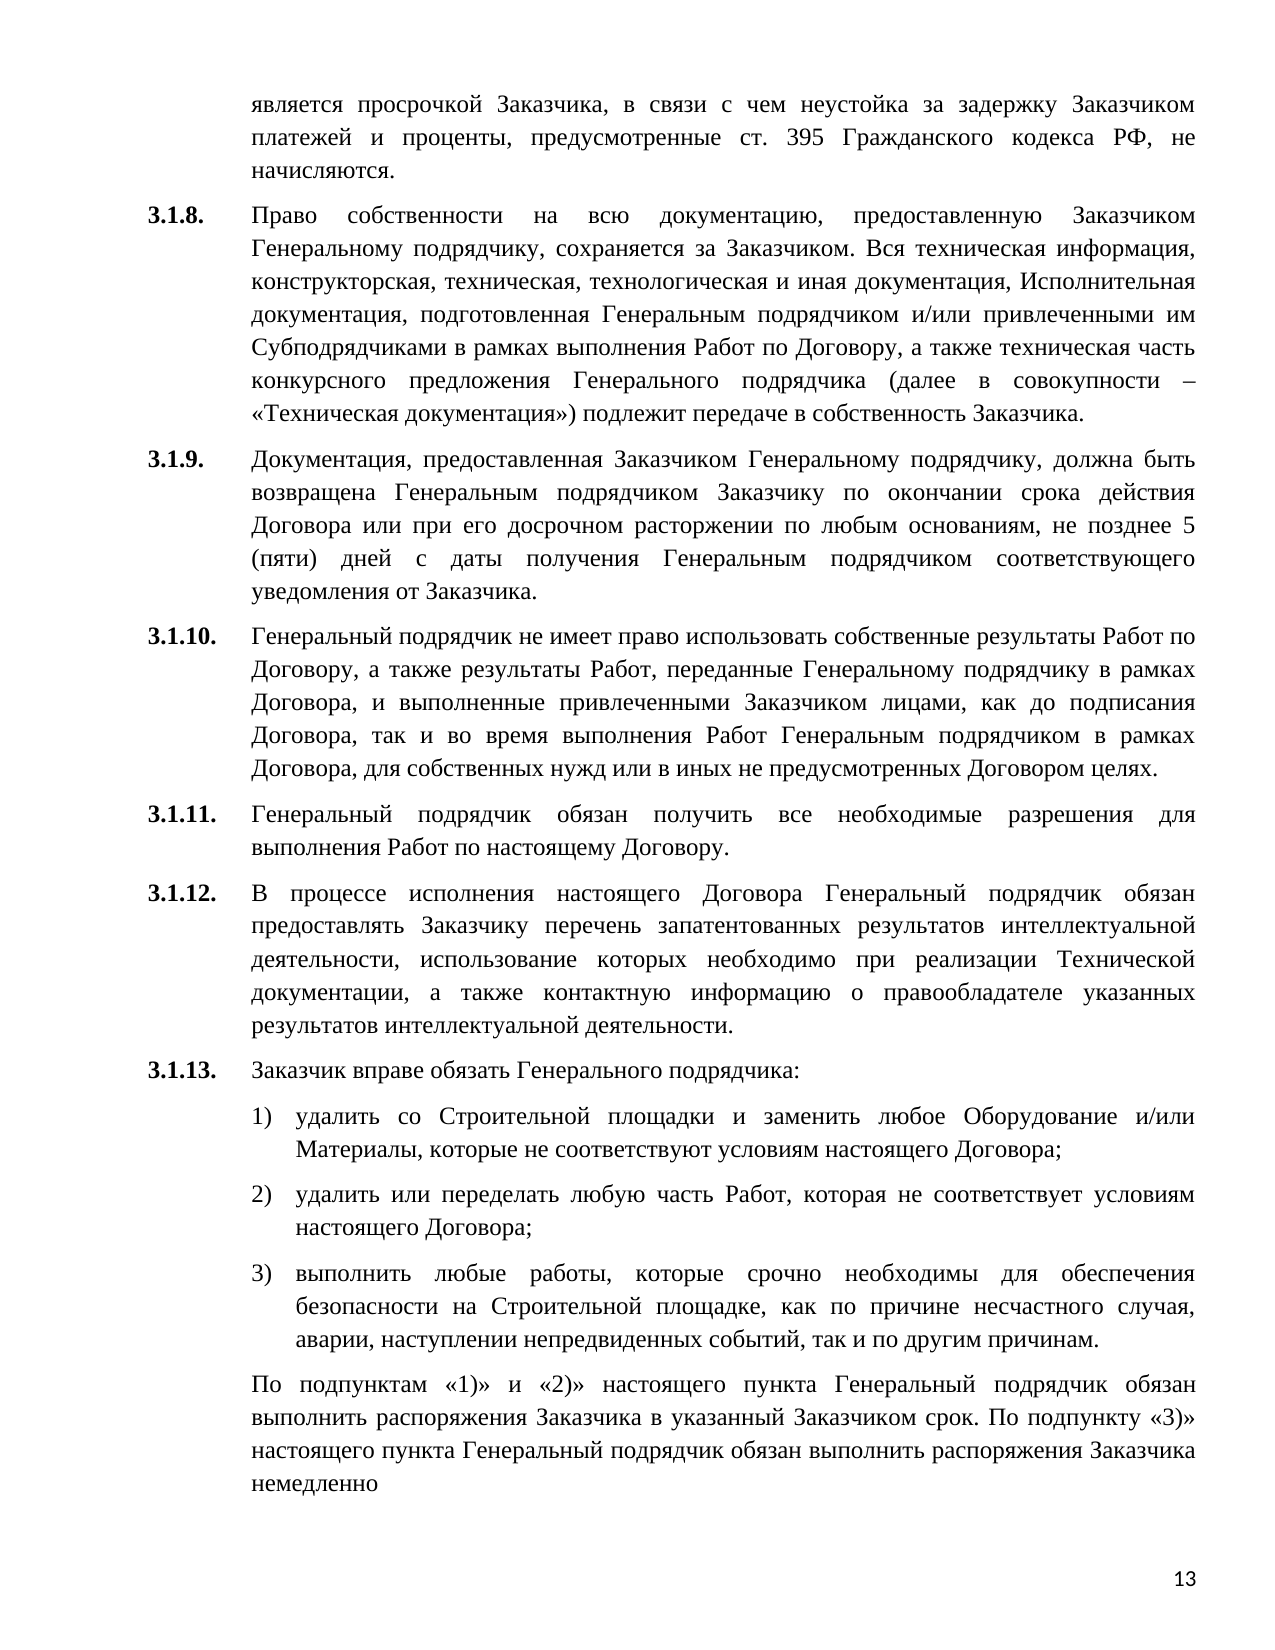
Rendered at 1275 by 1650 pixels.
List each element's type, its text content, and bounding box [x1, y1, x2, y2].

list В процессе исполнения настоящего Договора Генеральный подрядчик обязан предоставлять Заказчику перечень запатентованных результатов интеллектуальной деятельности, использование которых необходимо при реализации Технической документации, а также контактную информацию о правообладателе указанных результатов интеллектуальной деятельности. [148, 878, 1196, 1038]
list выполнить любые работы, которые срочно необходимы для обеспечения безопасности на Строительной площадке, как по причине несчастного случая, аварии, наступлении непредвиденных событий, так и по другим причинам. [251, 1258, 1196, 1353]
list удалить со Строительной площадки и заменить любое Оборудование и/или Материалы, которые не соответствуют условиям настоящего Договора; [251, 1101, 1196, 1162]
list Генеральный подрядчик не имеет право использовать собственные результаты Работ по Договору, а также результаты Работ, переданные Генеральному подрядчику в рамках Договора, и выполненные привлеченными Заказчиком лицами, как до подписания Договора, так и во время выполнения Работ Генеральным подрядчиком в рамках Договора, для собственных нужд или в иных не предусмотренных Договором целях. [148, 621, 1196, 782]
list Заказчик вправе обязать Генерального подрядчика: [148, 1055, 1196, 1084]
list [148, 89, 1196, 183]
list По подпунктам «1)» и «2)» настоящего пункта Генеральный подрядчик обязан выполнить распоряжения Заказчика в указанный Заказчиком срок. По подпункту «3)» настоящего пункта Генеральный подрядчик обязан выполнить распоряжения Заказчика немедленно [251, 1369, 1196, 1497]
list Право собственности на всю документацию, предоставленную Заказчиком Генеральному подрядчику, сохраняется за Заказчиком. Вся техническая информация, конструкторская, техническая, технологическая и иная документация, Исполнительная документация, подготовленная Генеральным подрядчиком и/или привлеченными им Субподрядчиками в рамках выполнения Работ по Договору, а также техническая часть конкурсного предложения Генерального подрядчика (далее в совокупности – «Техническая документация») подлежит передаче в собственность Заказчика. [148, 200, 1196, 427]
list Документация, предоставленная Заказчиком Генеральному подрядчику, должна быть возвращена Генеральным подрядчиком Заказчику по окончании срока действия Договора или при его досрочном расторжении по любым основаниям, не позднее 5 (пяти) дней с даты получения Генеральным подрядчиком соответствующего уведомления от Заказчика. [148, 444, 1196, 605]
list удалить или переделать любую часть Работ, которая не соответствует условиям настоящего Договора; [251, 1179, 1196, 1241]
list Генеральный подрядчик обязан получить все необходимые разрешения для выполнения Работ по настоящему Договору. [148, 799, 1196, 861]
